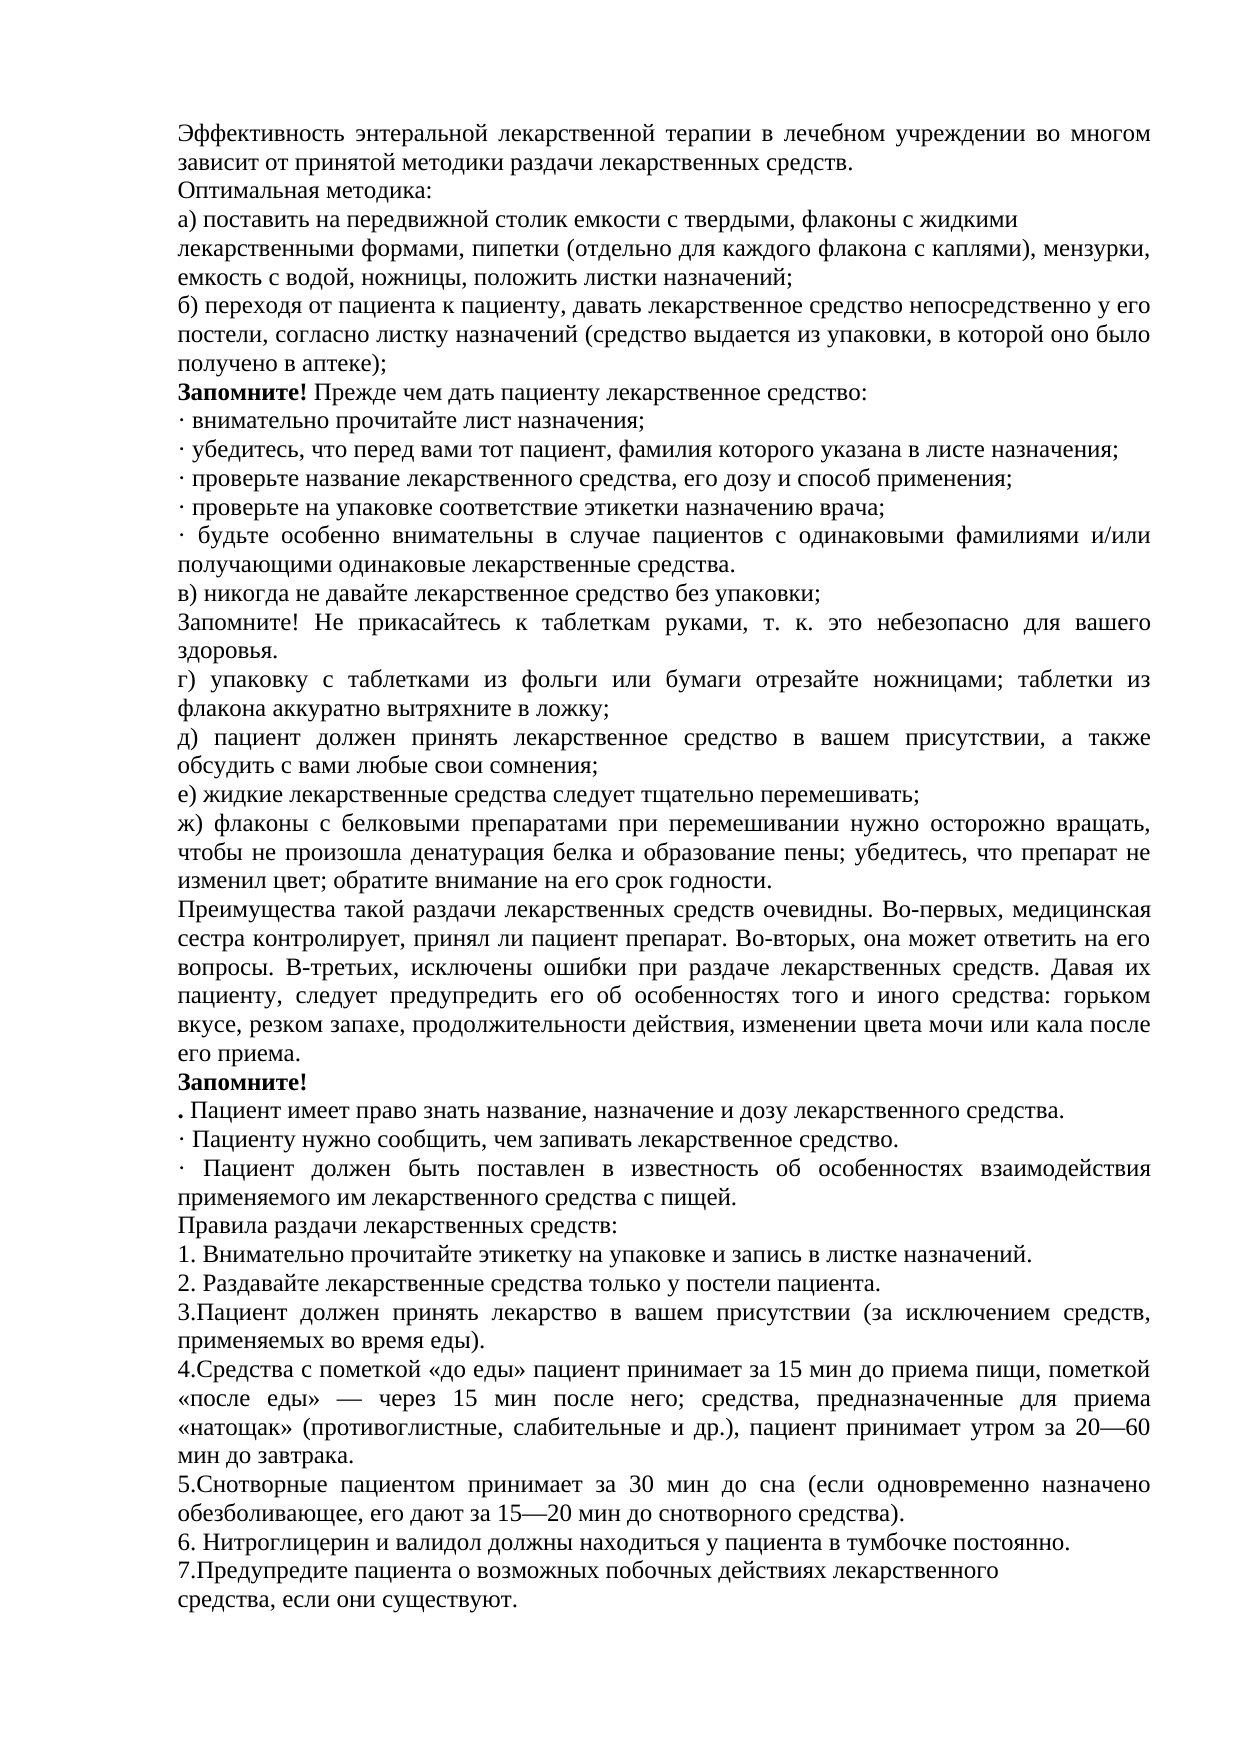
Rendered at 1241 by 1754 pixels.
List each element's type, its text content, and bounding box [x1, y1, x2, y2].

text б) переходя от пациента к пациенту, давать лекарственное средство непосредственно у его постели, согласно листку назначений (средство выдается из упаковки, в которой оно было получено в аптеке); [177, 291, 1152, 377]
text Оптимальная методика: [177, 176, 1152, 204]
text е) жидкие лекарственные средства следует тщательно перемешивать; [177, 779, 1152, 808]
text 6. Нитроглицерин и валидол должны находиться у пациента в тумбочке постоянно. [177, 1527, 1152, 1556]
text Запомните! Не прикасайтесь к таблеткам руками, т. к. это небезопасно для вашего здоровья. [177, 607, 1152, 664]
text Правила раздачи лекарственных средств: [177, 1211, 1152, 1239]
text · убедитесь, что перед вами тот пациент, фамилия которого указана в листе назначения; [177, 434, 1152, 463]
text · будьте особенно внимательны в случае пациентов с одинаковыми фамилиями и/или получающими одинаковые лекарственные средства. [177, 521, 1152, 578]
text г) упаковку с таблетками из фольги или бумаги отрезайте ножницами; таблетки из флакона аккуратно вытряхните в ложку; [177, 664, 1152, 722]
text · проверьте на упаковке соответствие этикетки назначению врача; [177, 492, 1152, 521]
text · внимательно прочитайте лист назначения; [177, 406, 1152, 434]
text Эффективность энтеральной лекарственной терапии в лечебном учреждении во многом зависит от принятой методики раздачи лекарственных средств. [177, 118, 1152, 176]
text Запомните! Прежде чем дать пациенту лекарственное средство: [177, 377, 1152, 406]
text ж) флаконы с белковыми препаратами при перемешивании нужно осторожно вращать, чтобы не произошла денатурация белка и образование пены; убедитесь, что препарат не изменил цвет; обратите внимание на его срок годности. [177, 808, 1152, 894]
text . Пациент имеет право знать название, назначение и дозу лекарственного средства. [177, 1096, 1152, 1124]
text 5.Снотворные пациентом принимает за 30 мин до сна (если одновременно назначено обезболивающее, его дают за 15—20 мин до снотворного средства). [177, 1469, 1152, 1527]
text 3.Пациент должен принять лекарство в вашем присутствии (за исключением средств, применяемых во время еды). [177, 1297, 1152, 1354]
text · проверьте название лекарственного средства, его дозу и способ применения; [177, 463, 1152, 492]
text лекарственными формами, пипетки (отдельно для каждого флакона с каплями), мензурки, емкость с водой, ножницы, положить листки назначений; [177, 233, 1152, 291]
text д) пациент должен принять лекарственное средство в вашем присутствии, а также обсудить с вами любые свои сомнения; [177, 722, 1152, 779]
text · Пациенту нужно сообщить, чем запивать лекарственное средство. [177, 1124, 1152, 1153]
text · Пациент должен быть поставлен в известность об особенностях взаимодействия применяемого им лекарственного средства с пищей. [177, 1153, 1152, 1211]
text средства, если они существуют. [177, 1584, 1152, 1613]
text 4.Средства с пометкой «до еды» пациент принимает за 15 мин до приема пищи, пометкой «после еды» — через 15 мин после него; средства, предназначенные для приема «натощак» (противоглистные, слабительные и др.), пациент принимает утром за 20—60 мин до завтрака. [177, 1354, 1152, 1469]
text в) никогда не давайте лекарственное средство без упаковки; [177, 578, 1152, 607]
text Преимущества такой раздачи лекарственных средств очевидны. Во-первых, медицинская сестра контролирует, принял ли пациент препарат. Во-вторых, она может ответить на его вопросы. В-третьих, исключены ошибки при раздаче лекарственных средств. Давая их пациенту, следует предупредить его об особенностях того и иного средства: горьком вкусе, резком запахе, продолжительности действия, изменении цвета мочи или кала после его приема. [177, 894, 1152, 1067]
text 7.Предупредите пациента о возможных побочных действиях лекарственного [177, 1556, 1152, 1584]
text 1. Внимательно прочитайте этикетку на упаковке и запись в листке назначений. [177, 1239, 1152, 1268]
text а) поставить на передвижной столик емкости с твердыми, флаконы с жидкими [177, 204, 1152, 233]
text 2. Раздавайте лекарственные средства только у постели пациента. [177, 1268, 1152, 1297]
text Запомните! [177, 1067, 1152, 1096]
